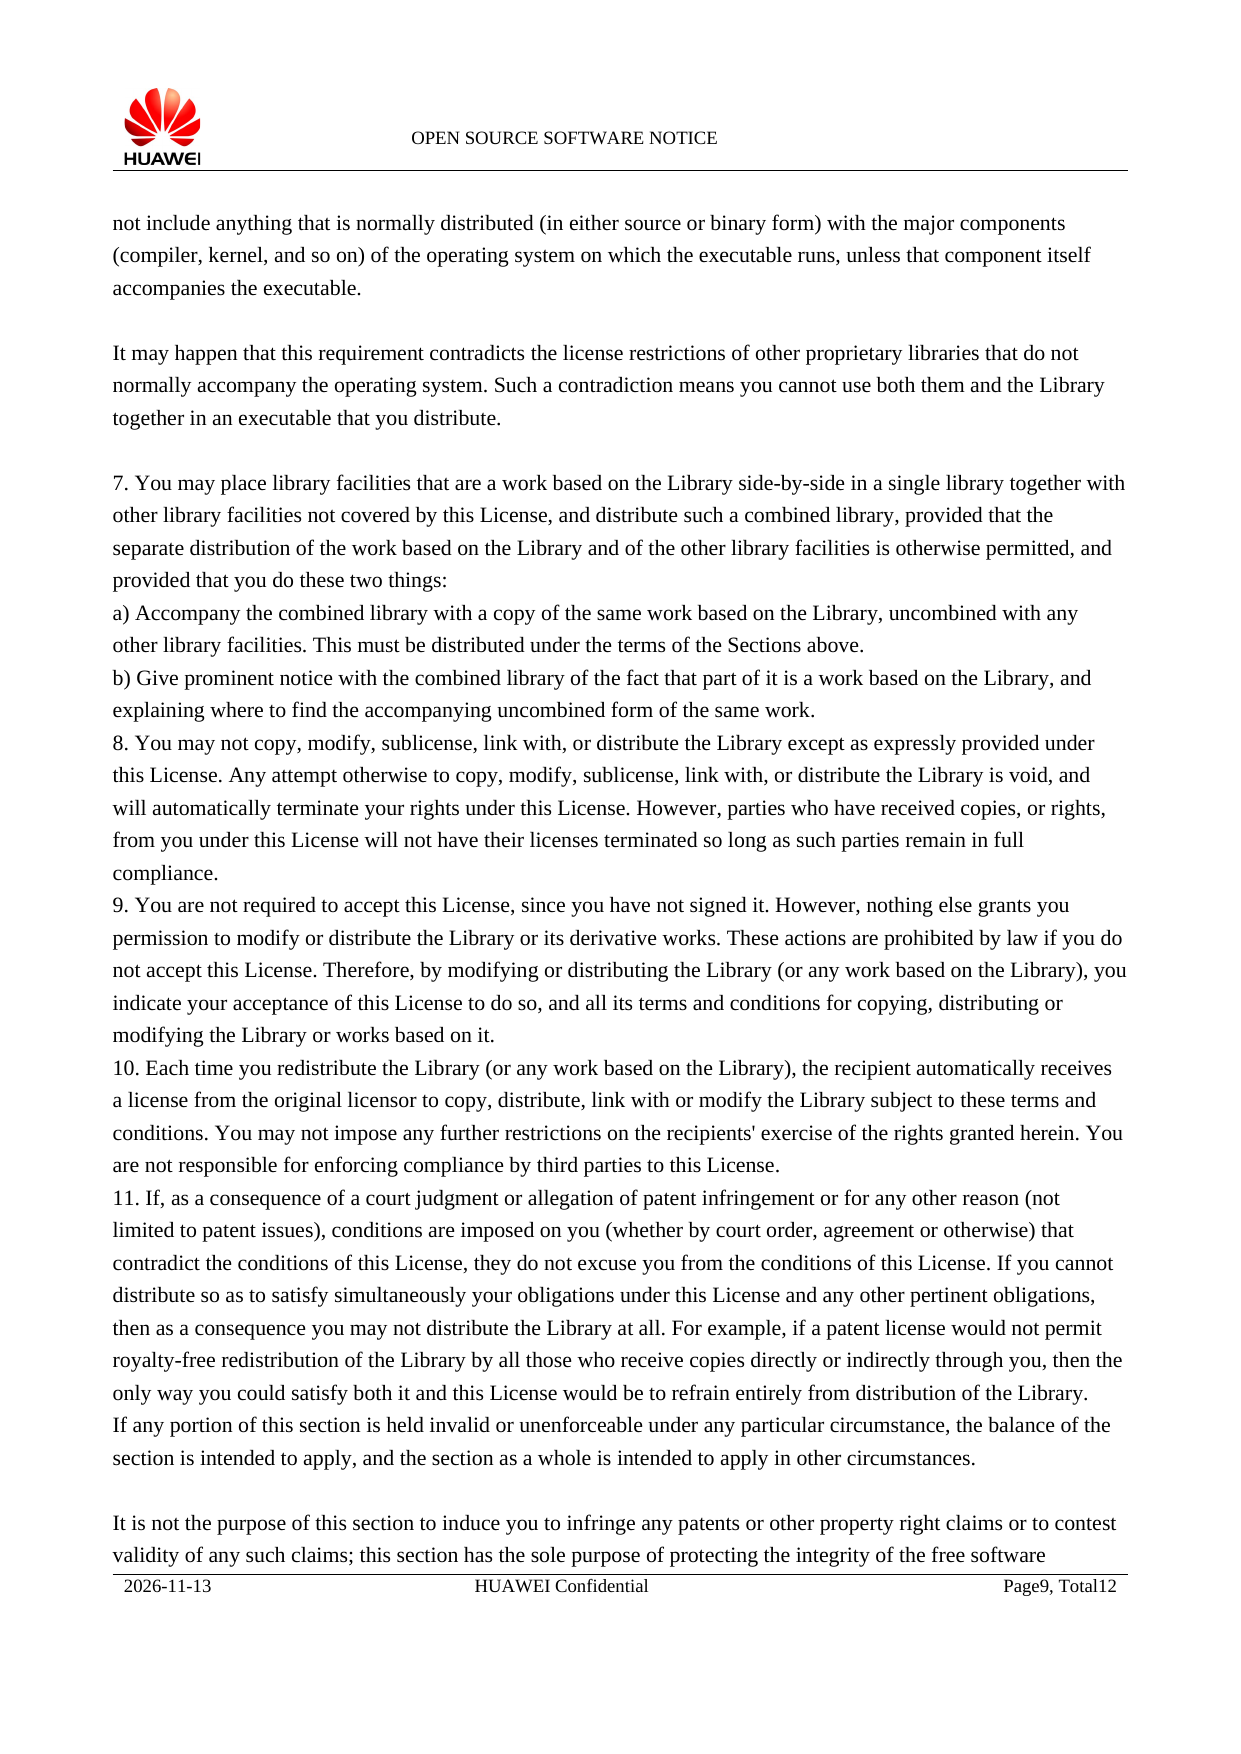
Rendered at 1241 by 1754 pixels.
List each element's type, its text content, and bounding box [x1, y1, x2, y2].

picture [124, 88, 201, 165]
